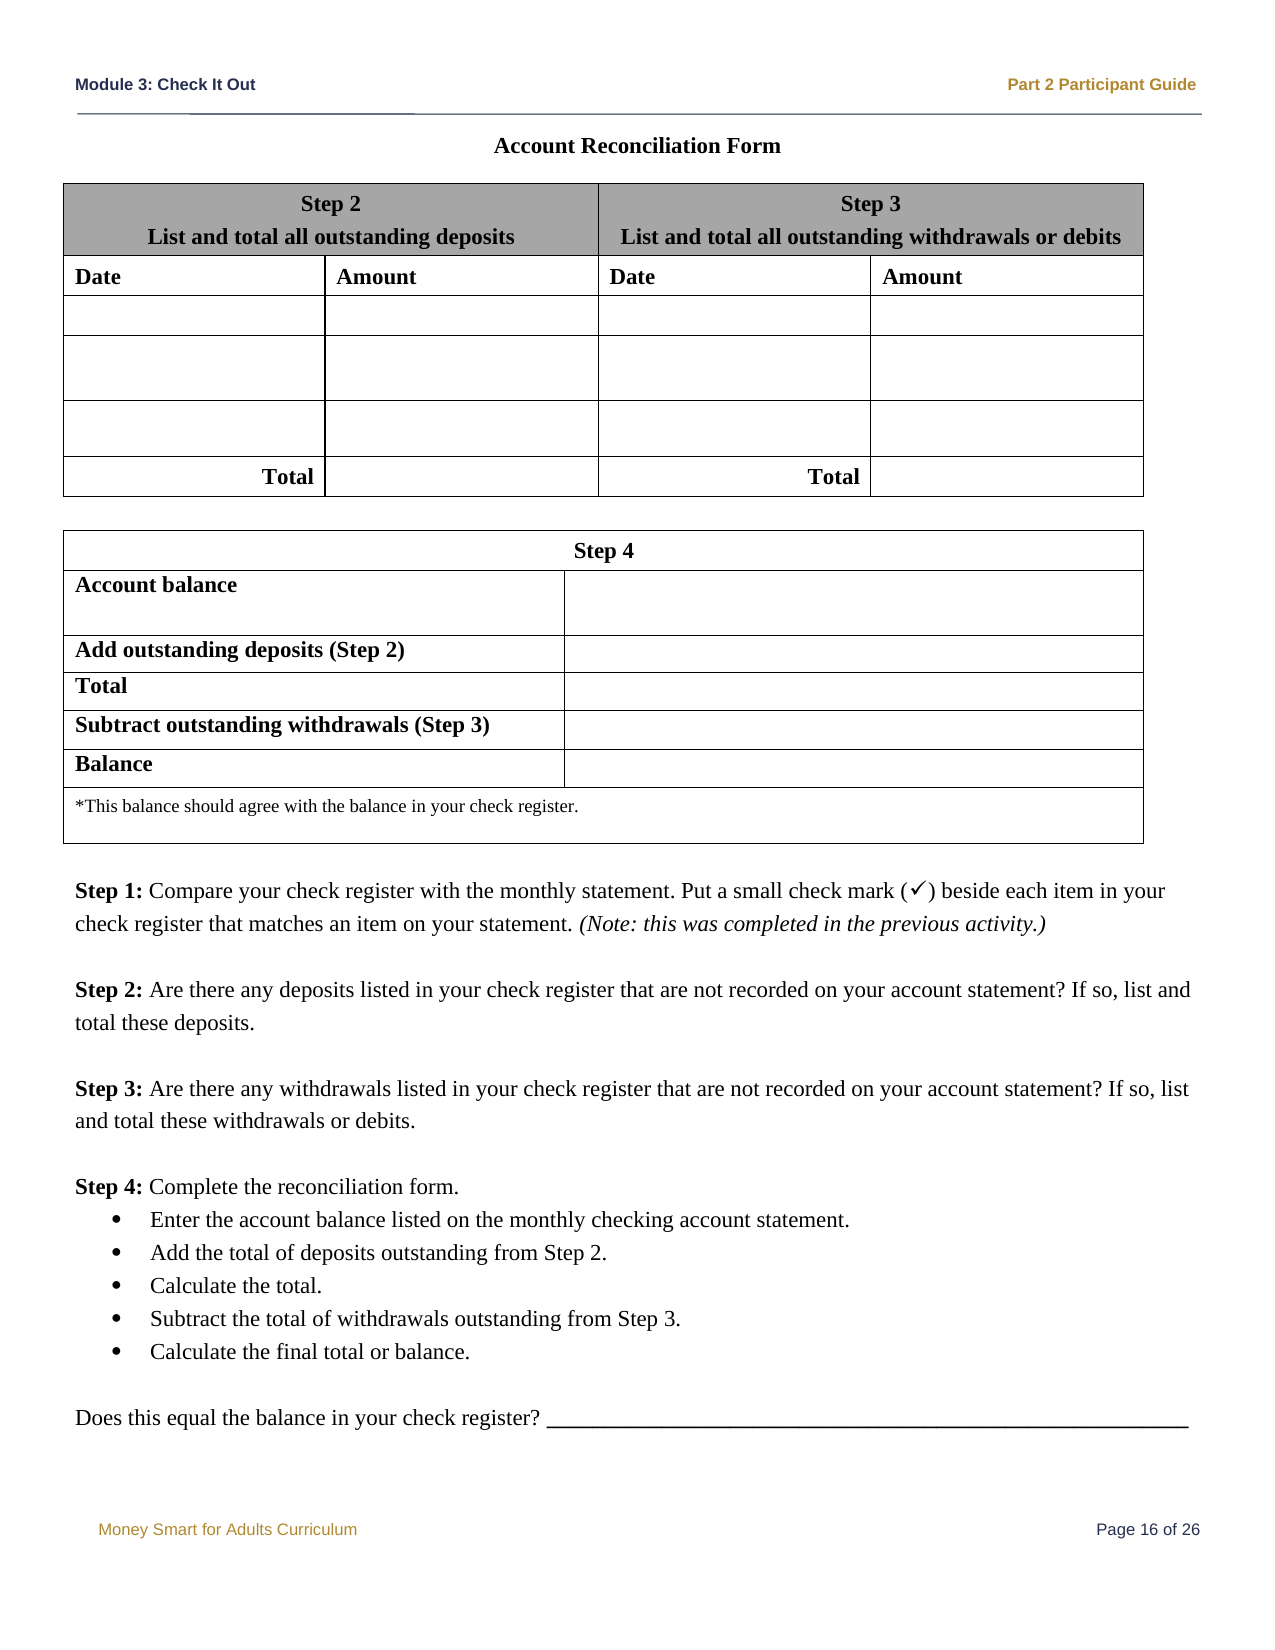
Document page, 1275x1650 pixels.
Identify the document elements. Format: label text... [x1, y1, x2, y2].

text Step 3: Are there any withdrawals listed in your check register that are not recorded on your account statement? If so, list and total these withdrawals or debits. [75, 1075, 1200, 1134]
table_cell Amount [871, 256, 1143, 295]
table_cell [871, 457, 1143, 496]
table_cell [326, 296, 598, 335]
table_cell [871, 336, 1143, 400]
table_header Step 4 [64, 531, 1143, 570]
table_cell Add outstanding deposits (Step 2) [64, 636, 564, 672]
table_cell [326, 457, 598, 496]
table_cell Date [64, 256, 324, 295]
table_cell [326, 336, 598, 400]
table_cell Balance [64, 750, 564, 787]
table_cell [565, 636, 1143, 672]
list Subtract the total of withdrawals outstanding from Step 3. [112, 1305, 1200, 1331]
table_cell [599, 296, 870, 335]
table_cell [871, 296, 1143, 335]
text Step 1: Compare your check register with the monthly statement. Put a small check mark () beside each item in your check register that matches an item on your statement. (Note: this was completed in the previous activity.) [75, 877, 1200, 936]
table_cell Date [599, 256, 870, 295]
text Step 4: Complete the reconciliation form. [75, 1173, 1200, 1200]
table_cell [565, 750, 1143, 787]
table_cell [565, 711, 1143, 749]
table_cell *This balance should agree with the balance in your check register. [64, 788, 1143, 843]
table_cell [326, 401, 598, 456]
table_cell [64, 401, 324, 456]
table_cell [871, 401, 1143, 456]
text Step 2: Are there any deposits listed in your check register that are not recorded on your account statement? If so, list and total these deposits. [75, 976, 1200, 1035]
text Does this equal the balance in your check register? ________________________________________________________ [75, 1404, 1200, 1430]
table_cell Subtract outstanding withdrawals (Step 3) [64, 711, 564, 749]
list Calculate the total. [112, 1272, 1200, 1298]
table_cell Amount [326, 256, 598, 295]
table_header Step 2 List and total all outstanding deposits [64, 184, 598, 255]
table_cell [565, 673, 1143, 710]
table_header Step 3 List and total all outstanding withdrawals or debits [599, 184, 1143, 255]
table_cell Total [599, 457, 870, 496]
list Add the total of deposits outstanding from Step 2. [112, 1239, 1200, 1266]
table_cell Total [64, 457, 324, 496]
table_cell [64, 296, 324, 335]
table_cell [64, 336, 324, 400]
table_cell Account balance [64, 571, 564, 635]
text Account Reconciliation Form [75, 132, 1200, 158]
list Enter the account balance listed on the monthly checking account statement. [112, 1206, 1200, 1233]
table_cell [599, 401, 870, 456]
table_cell [599, 336, 870, 400]
list Calculate the final total or balance. [112, 1338, 1200, 1364]
table_cell [565, 571, 1143, 635]
table_cell Total [64, 673, 564, 710]
